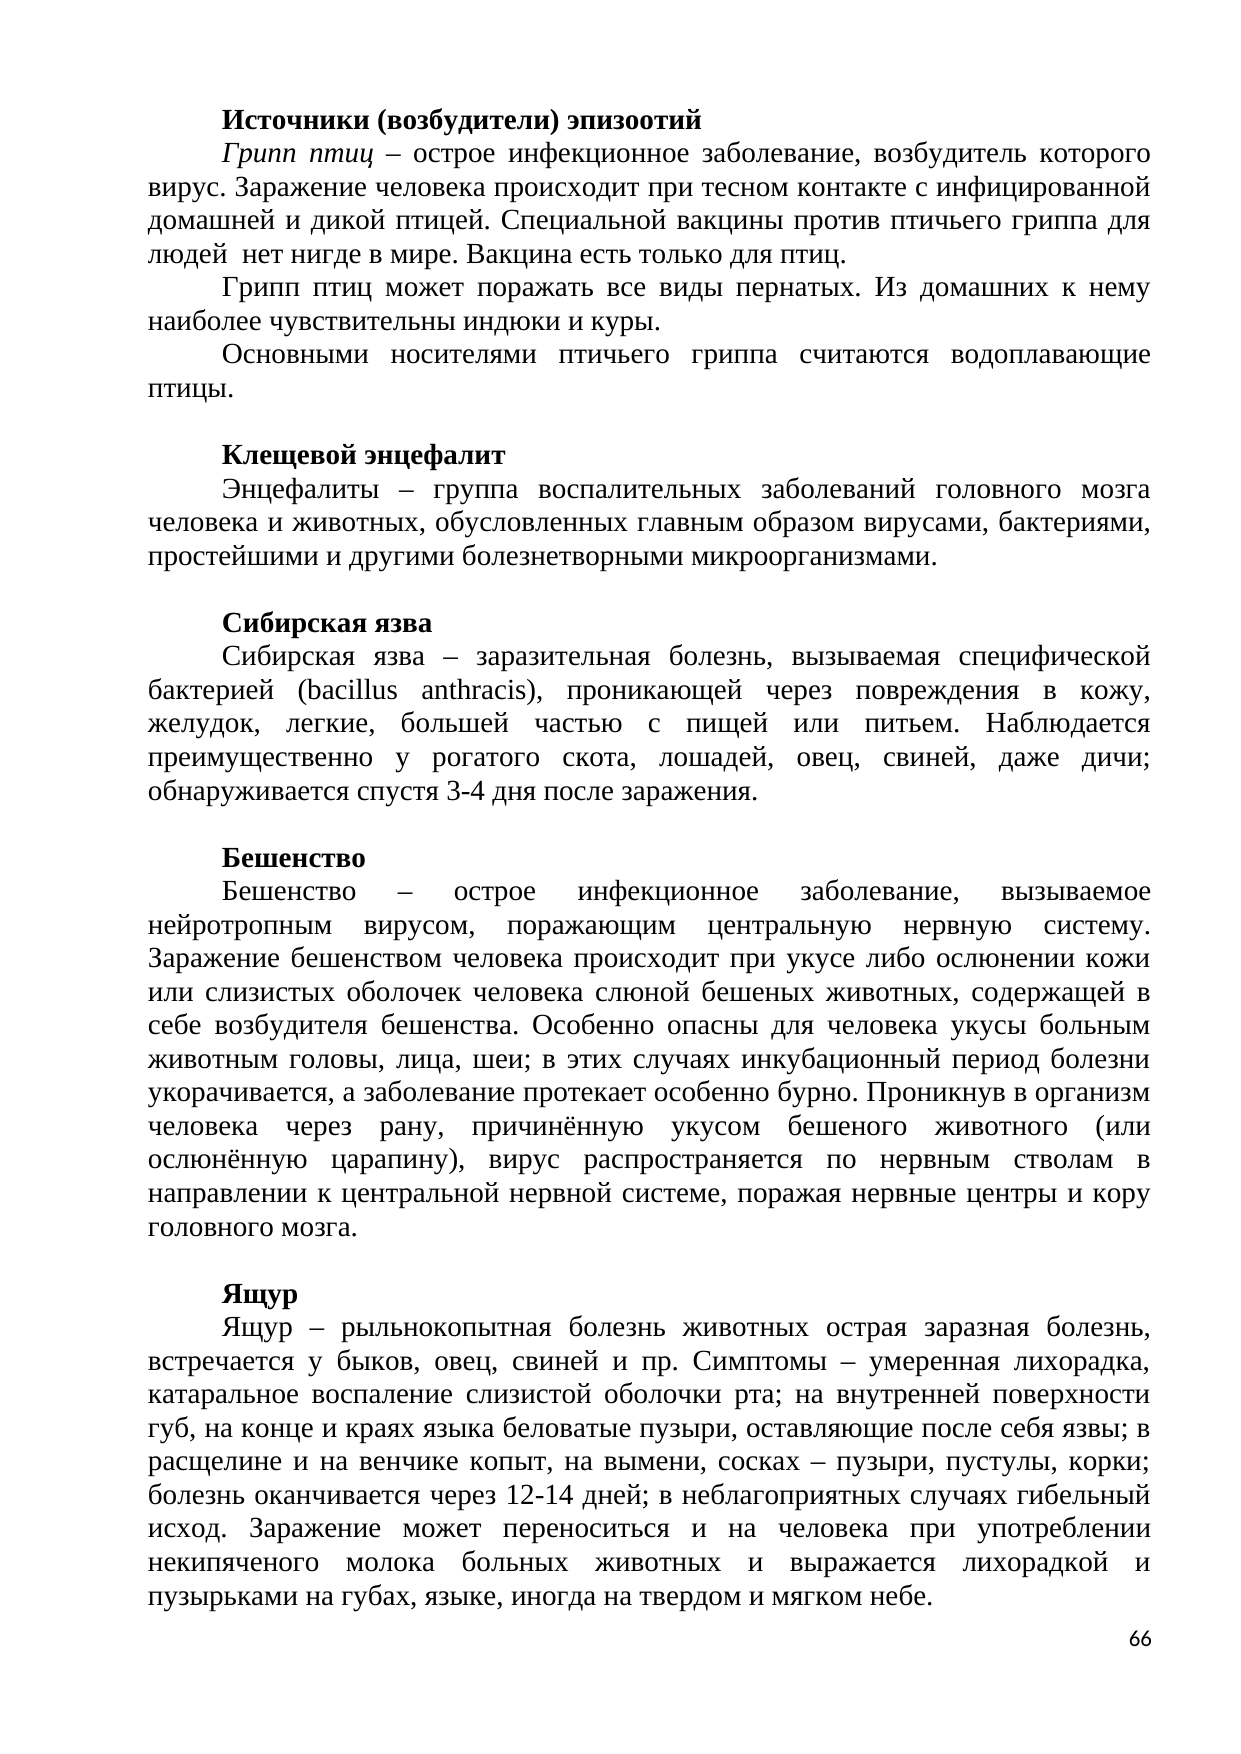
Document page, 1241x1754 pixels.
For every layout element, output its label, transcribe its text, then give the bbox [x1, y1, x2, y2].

text Основными носителями птичьего гриппа считаются водоплавающие птицы. [148, 337, 1152, 404]
text Бешенство [148, 840, 1152, 873]
text Энцефалиты – группа воспалительных заболеваний головного мозга человека и животных, обусловленных главным образом вирусами, бактериями, простейшими и другими болезнетворными микроорганизмами. [148, 471, 1152, 571]
text Ящур – рыльнокопытная болезнь животных острая заразная болезнь, встречается у быков, овец, свиней и пр. Симптомы – умеренная лихорадка, катаральное воспаление слизистой оболочки рта; на внутренней поверхности губ, на конце и краях языка беловатые пузыри, оставляющие после себя язвы; в расщелине и на венчике копыт, на вымени, сосках – пузыри, пустулы, корки; болезнь оканчивается через 12-14 дней; в неблагоприятных случаях гибельный исход. Заражение может переноситься и на человека при употреблении некипяченого молока больных животных и выражается лихорадкой и пузырьками на губах, языке, иногда на твердом и мягком небе. [148, 1309, 1152, 1611]
text Клещевой энцефалит [148, 437, 1152, 471]
text Грипп птиц – острое инфекционное заболевание, возбудитель которого вирус. Заражение человека происходит при тесном контакте с инфицированной домашней и дикой птицей. Специальной вакцины против птичьего гриппа для людей нет нигде в мире. Вакцина есть только для птиц. [148, 135, 1152, 269]
text Сибирская язва [148, 605, 1152, 638]
text Источники (возбудители) эпизоотий [148, 102, 1152, 135]
text Грипп птиц может поражать все виды пернатых. Из домашних к нему наиболее чувствительны индюки и куры. [148, 269, 1152, 337]
text Сибирская язва – заразительная болезнь, вызываемая специфической бактерией (bacillus anthracis), проникающей через повреждения в кожу, желудок, легкие, большей частью с пищей или питьем. Наблюдается преимущественно у рогатого скота, лошадей, овец, свиней, даже дичи; обнаруживается спустя 3-4 дня после заражения. [148, 638, 1152, 806]
text Бешенство – острое инфекционное заболевание, вызываемое нейротропным вирусом, поражающим центральную нервную систему. Заражение бешенством человека происходит при укусе либо ослюнении кожи или слизистых оболочек человека слюной бешеных животных, содержащей в себе возбудителя бешенства. Особенно опасны для человека укусы больным животным головы, лица, шеи; в этих случаях инкубационный период болезни укорачивается, а заболевание протекает особенно бурно. Проникнув в организм человека через рану, причинённую укусом бешеного животного (или ослюнённую царапину), вирус распространяется по нервным стволам в направлении к центральной нервной системе, поражая нервные центры и кору головного мозга. [148, 873, 1152, 1242]
text Ящур [148, 1276, 1152, 1309]
